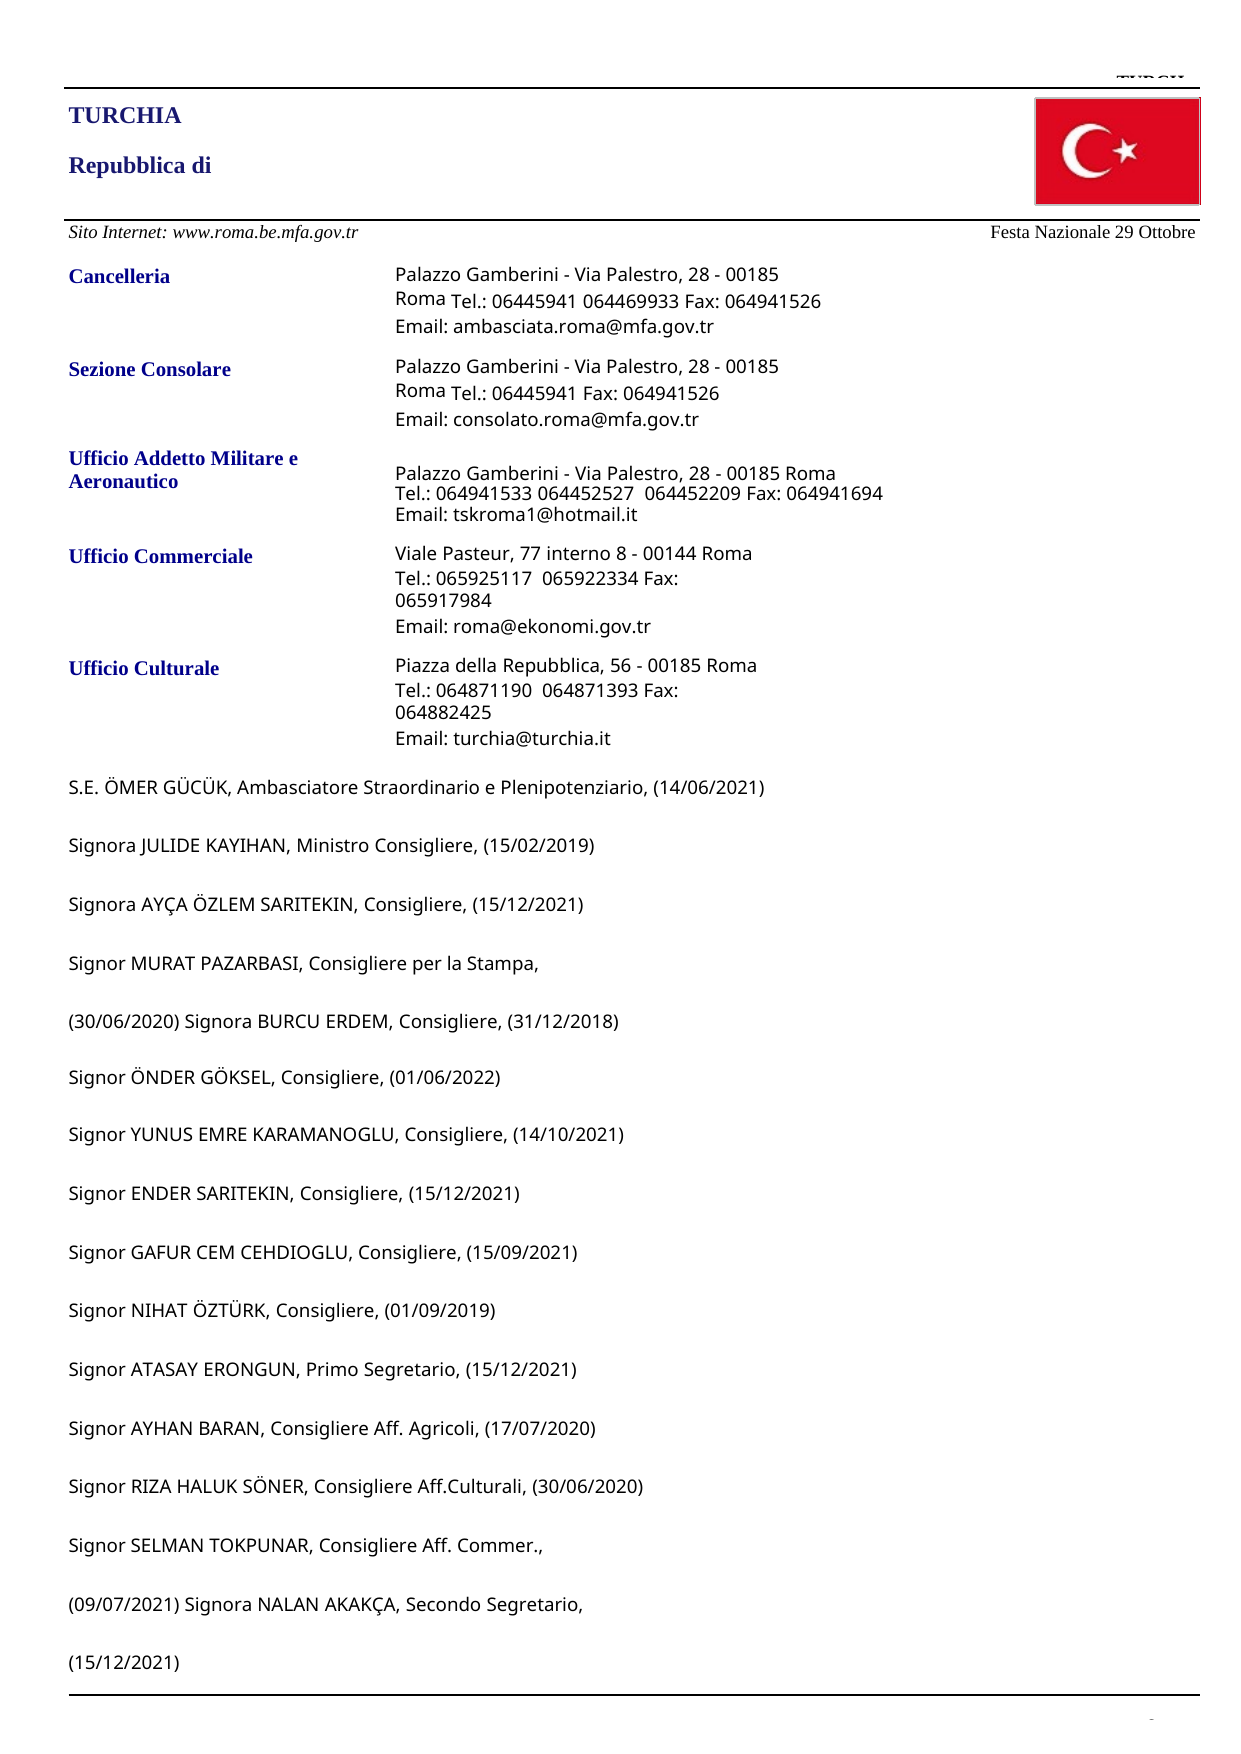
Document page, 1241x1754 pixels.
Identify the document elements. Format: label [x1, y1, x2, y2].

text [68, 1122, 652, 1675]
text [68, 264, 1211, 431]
picture [1036, 178, 1199, 204]
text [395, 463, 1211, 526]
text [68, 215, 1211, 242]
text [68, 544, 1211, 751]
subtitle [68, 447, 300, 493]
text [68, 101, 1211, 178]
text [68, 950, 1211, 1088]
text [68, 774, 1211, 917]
